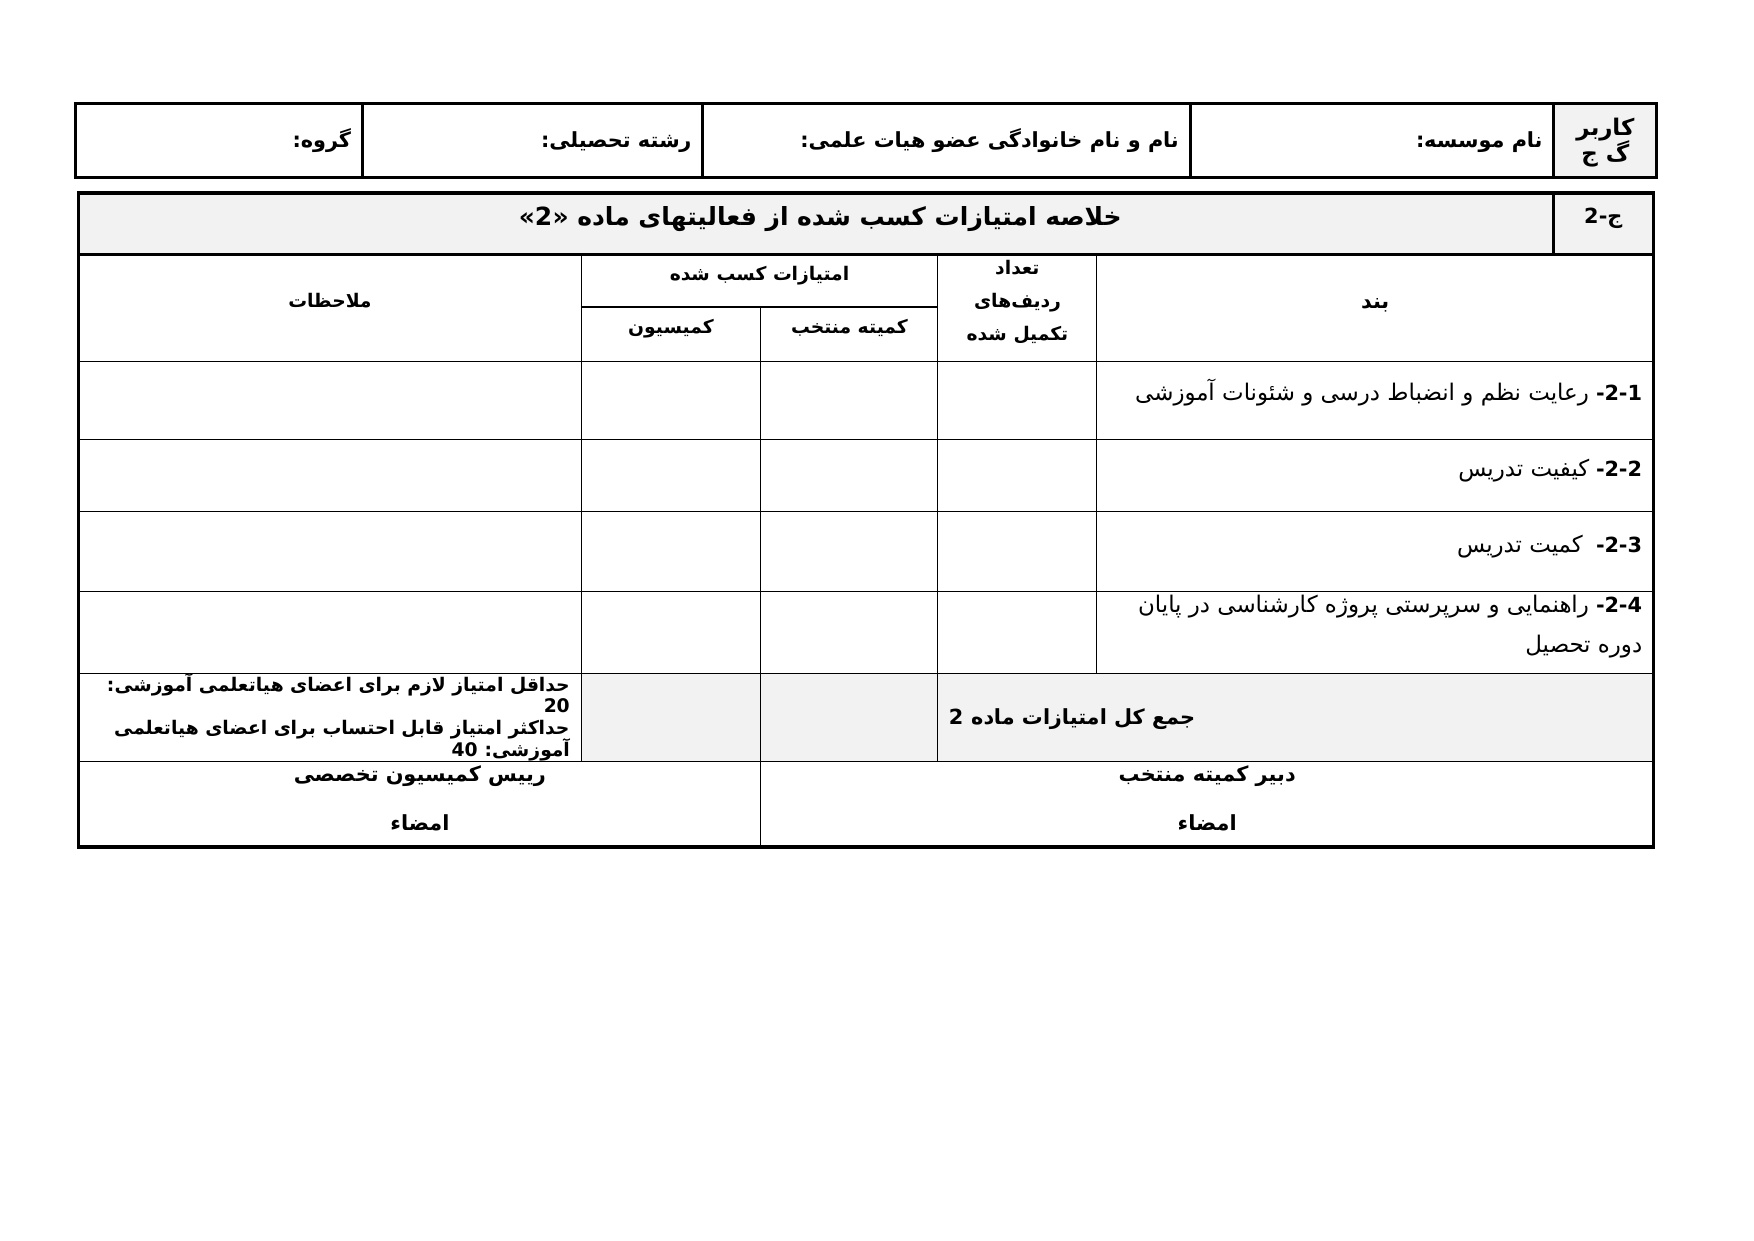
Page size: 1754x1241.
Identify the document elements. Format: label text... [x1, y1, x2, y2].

table_cell [80, 592, 581, 673]
table_cell [80, 362, 581, 438]
table_header نام و نام خانوادگی عضو هیات علمی: [704, 105, 1189, 176]
table_cell [582, 592, 760, 673]
table_cell [582, 362, 760, 438]
table_cell [761, 440, 937, 511]
table_header کاربرگ ج [1555, 105, 1655, 176]
table_header ج-2 [1555, 195, 1652, 253]
table_cell [761, 512, 937, 591]
table_cell ملاحظات [80, 256, 581, 361]
table_cell [761, 362, 937, 438]
table_cell [938, 512, 1096, 591]
table_cell [582, 440, 760, 511]
table_cell [582, 512, 760, 591]
table_cell [761, 592, 937, 673]
table_cell [582, 674, 760, 761]
table_cell [80, 440, 581, 511]
table_cell [938, 362, 1096, 438]
table_cell [761, 674, 937, 761]
table_cell امتیازات کسب شده [582, 256, 937, 306]
table_cell رييس کمیسیون تخصصی امضاء [80, 762, 760, 845]
table_cell [80, 512, 581, 591]
table_cell 2-1- رعایت نظم و انضباط درسی و شئونات آموزشی [1097, 362, 1652, 438]
table_cell [938, 440, 1096, 511]
table_cell جمع كل امتیازات ماده 2 [938, 674, 1652, 761]
table_cell بند [1097, 256, 1652, 361]
table_header رشته تحصیلی: [364, 105, 701, 176]
table_cell تعداد ردیف‌های تکمیل شده [938, 256, 1096, 361]
table_header گروه: [77, 105, 361, 176]
table_cell 2-2- کیفیت تدریس [1097, 440, 1652, 511]
table_cell 2-4- راهنمایی و سرپرستی پروژه کارشناسی در پایان دوره تحصیل [1097, 592, 1652, 673]
table_cell 2-3- کمیت تدریس [1097, 512, 1652, 591]
table_cell دبیر کمیته منتخب امضاء [761, 762, 1652, 845]
table_header خلاصه امتیازات کسب شده از فعالیتهای ماده «2» [80, 195, 1552, 253]
table_cell کمیته منتخب [761, 308, 937, 361]
table_cell [938, 592, 1096, 673]
table_cell حداقل امتیاز لازم برای اعضای هیاتعلمی آموزشی: 20 حداکثر امتیاز قابل احتساب برای اعضای هیاتعلمی آموزشی: 40 [80, 674, 581, 761]
table_cell کمیسیون [582, 308, 760, 361]
table_header نام موسسه: [1192, 105, 1552, 176]
